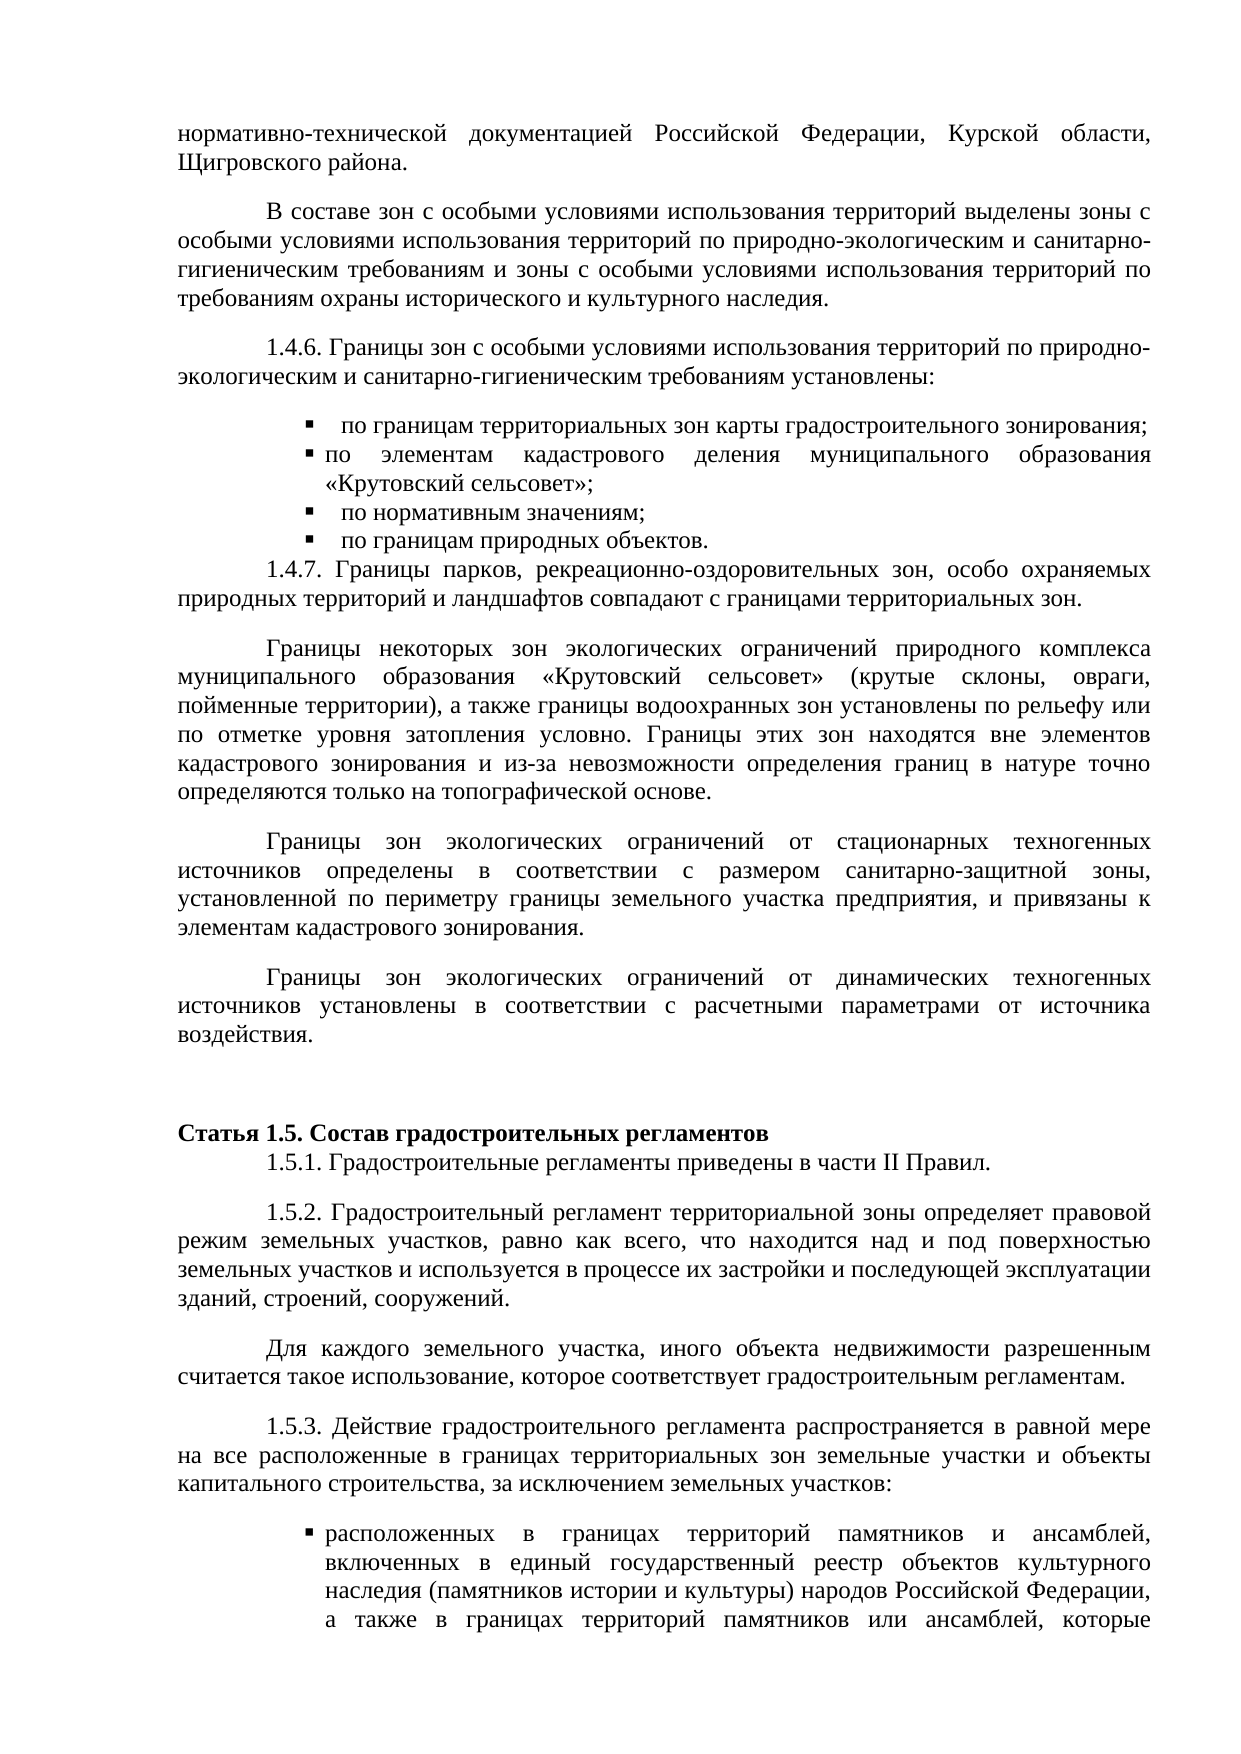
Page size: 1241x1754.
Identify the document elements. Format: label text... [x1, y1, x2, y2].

text 1.4.7. Границы парков, рекреационно-оздоровительных зон, особо охраняемых природных территорий и ландшафтов совпадают с границами территориальных зон. [177, 554, 1152, 612]
list по элементам кадастрового деления муниципального образования «Крутовский сельсовет»; [303, 439, 1152, 497]
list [303, 1518, 1152, 1633]
text Границы зон экологических ограничений от динамических техногенных источников установлены в соответствии с расчетными параметрами от источника воздействия. [177, 962, 1152, 1048]
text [177, 118, 1152, 176]
list по границам природных объектов. [303, 526, 1152, 554]
text В составе зон с особыми условиями использования территорий выделены зоны с особыми условиями использования территорий по природно-экологическим и санитарно-гигиеническим требованиям и зоны с особыми условиями использования территорий по требованиям охраны исторического и культурного наследия. [177, 196, 1152, 311]
list по нормативным значениям; [303, 497, 1152, 526]
text Для каждого земельного участка, иного объекта недвижимости разрешенным считается такое использование, которое соответствует градостроительным регламентам. [177, 1333, 1152, 1390]
list Состав градостроительных регламентов [177, 1118, 1152, 1147]
text 1.5.3. Действие градостроительного регламента распространяется в равной мере на все расположенные в границах территориальных зон земельные участки и объекты капитального строительства, за исключением земельных участков: [177, 1411, 1152, 1497]
text 1.4.6. Границы зон с особыми условиями использования территорий по природно-экологическим и санитарно-гигиеническим требованиям установлены: [177, 332, 1152, 390]
text Границы зон экологических ограничений от стационарных техногенных источников определены в соответствии с размером санитарно-защитной зоны, установленной по периметру границы земельного участка предприятия, и привязаны к элементам кадастрового зонирования. [177, 826, 1152, 941]
text 1.5.1. Градостроительные регламенты приведены в части II Правил. [177, 1147, 1152, 1176]
text Границы некоторых зон экологических ограничений природного комплекса муниципального образования «Крутовский сельсовет» (крутые склоны, овраги, пойменные территории), а также границы водоохранных зон установлены по рельефу или по отметке уровня затопления условно. Границы этих зон находятся вне элементов кадастрового зонирования и из-за невозможности определения границ в натуре точно определяются только на топографической основе. [177, 633, 1152, 805]
text 1.5.2. Градостроительный регламент территориальной зоны определяет правовой режим земельных участков, равно как всего, что находится над и под поверхностью земельных участков и используется в процессе их застройки и последующей эксплуатации зданий, строений, сооружений. [177, 1197, 1152, 1312]
list по границам территориальных зон карты градостроительного зонирования; [303, 411, 1152, 439]
